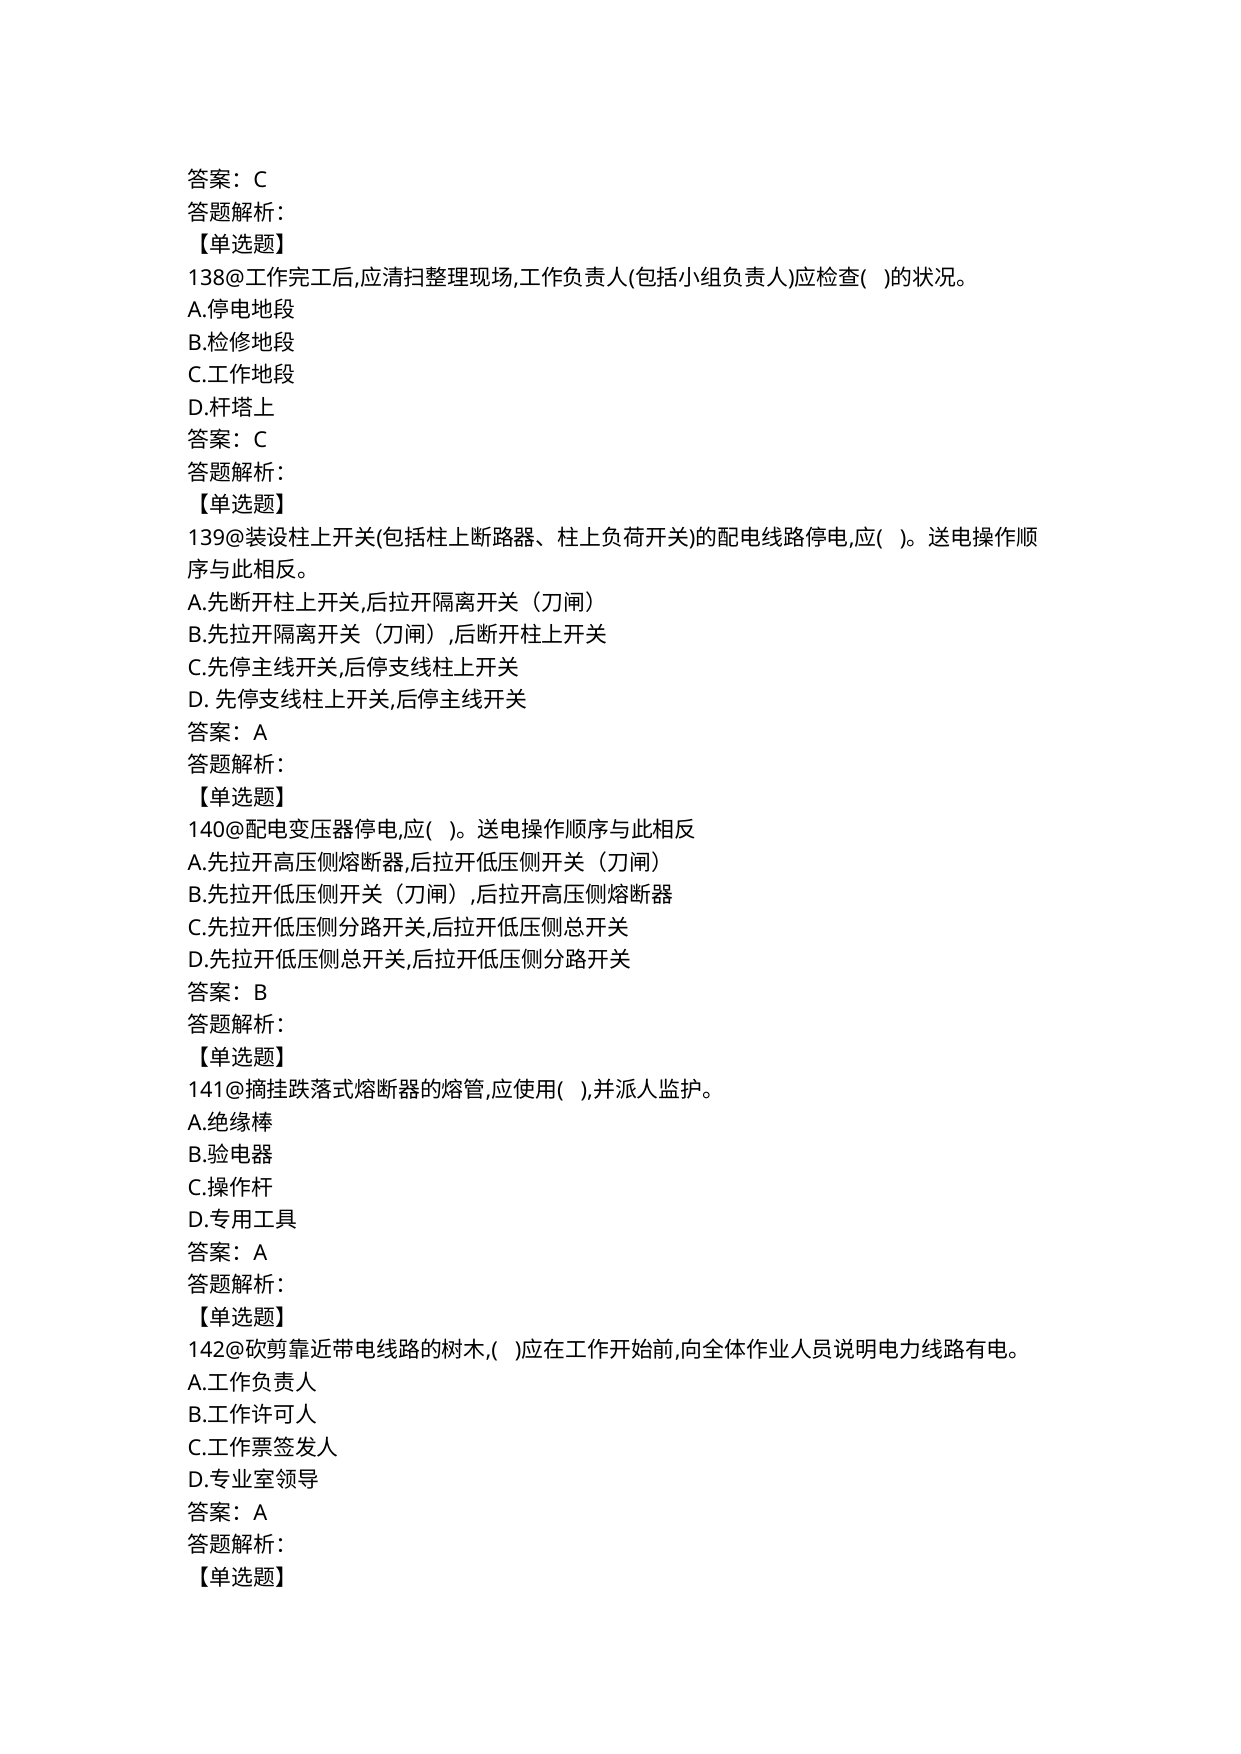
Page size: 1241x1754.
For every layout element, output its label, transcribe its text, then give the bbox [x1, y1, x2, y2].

text 141@摘挂跌落式熔断器的熔管,应使用( ),并派人监护。 [187, 1072, 1053, 1104]
text 【单选题】 [187, 1299, 1053, 1332]
text 答案：A [187, 1234, 1053, 1267]
text 【单选题】 [187, 1559, 1053, 1592]
text A.绝缘棒 [187, 1104, 1053, 1137]
text 139@装设柱上开关(包括柱上断路器、柱上负荷开关)的配电线路停电,应( )。送电操作顺序与此相反。 [187, 519, 1053, 584]
text D.专业室领导 [187, 1462, 1053, 1494]
text 答题解析： [187, 1007, 1053, 1039]
text B.工作许可人 [187, 1397, 1053, 1429]
text 【单选题】 [187, 487, 1053, 519]
text A.停电地段 [187, 292, 1053, 324]
text 142@砍剪靠近带电线路的树木,( )应在工作开始前,向全体作业人员说明电力线路有电。 [187, 1332, 1053, 1364]
text 答案：A [187, 714, 1053, 747]
text 答题解析： [187, 1527, 1053, 1559]
text D.先拉开低压侧总开关,后拉开低压侧分路开关 [187, 942, 1053, 974]
text 【单选题】 [187, 779, 1053, 812]
text D. 先停支线柱上开关,后停主线开关 [187, 682, 1053, 714]
text B.验电器 [187, 1137, 1053, 1169]
text 140@配电变压器停电,应( )。送电操作顺序与此相反 [187, 812, 1053, 844]
text C.工作票签发人 [187, 1429, 1053, 1462]
text 答案：C [187, 162, 1053, 194]
text B.先拉开隔离开关（刀闸）,后断开柱上开关 [187, 617, 1053, 649]
text C.工作地段 [187, 357, 1053, 389]
text A.工作负责人 [187, 1364, 1053, 1397]
text C.先拉开低压侧分路开关,后拉开低压侧总开关 [187, 909, 1053, 942]
text A.先拉开高压侧熔断器,后拉开低压侧开关（刀闸） [187, 844, 1053, 877]
text 答题解析： [187, 1267, 1053, 1299]
text 答案：C [187, 422, 1053, 454]
text 答案：B [187, 974, 1053, 1007]
text 答案：A [187, 1494, 1053, 1527]
text C.操作杆 [187, 1169, 1053, 1202]
text B.检修地段 [187, 324, 1053, 357]
text 138@工作完工后,应清扫整理现场,工作负责人(包括小组负责人)应检查( )的状况。 [187, 259, 1053, 292]
text B.先拉开低压侧开关（刀闸）,后拉开高压侧熔断器 [187, 877, 1053, 909]
text 答题解析： [187, 747, 1053, 779]
text 答题解析： [187, 194, 1053, 227]
text D.杆塔上 [187, 389, 1053, 422]
text A.先断开柱上开关,后拉开隔离开关（刀闸） [187, 584, 1053, 617]
text 答题解析： [187, 454, 1053, 487]
text D.专用工具 [187, 1202, 1053, 1234]
text 【单选题】 [187, 227, 1053, 259]
text 【单选题】 [187, 1039, 1053, 1072]
text C.先停主线开关,后停支线柱上开关 [187, 649, 1053, 682]
